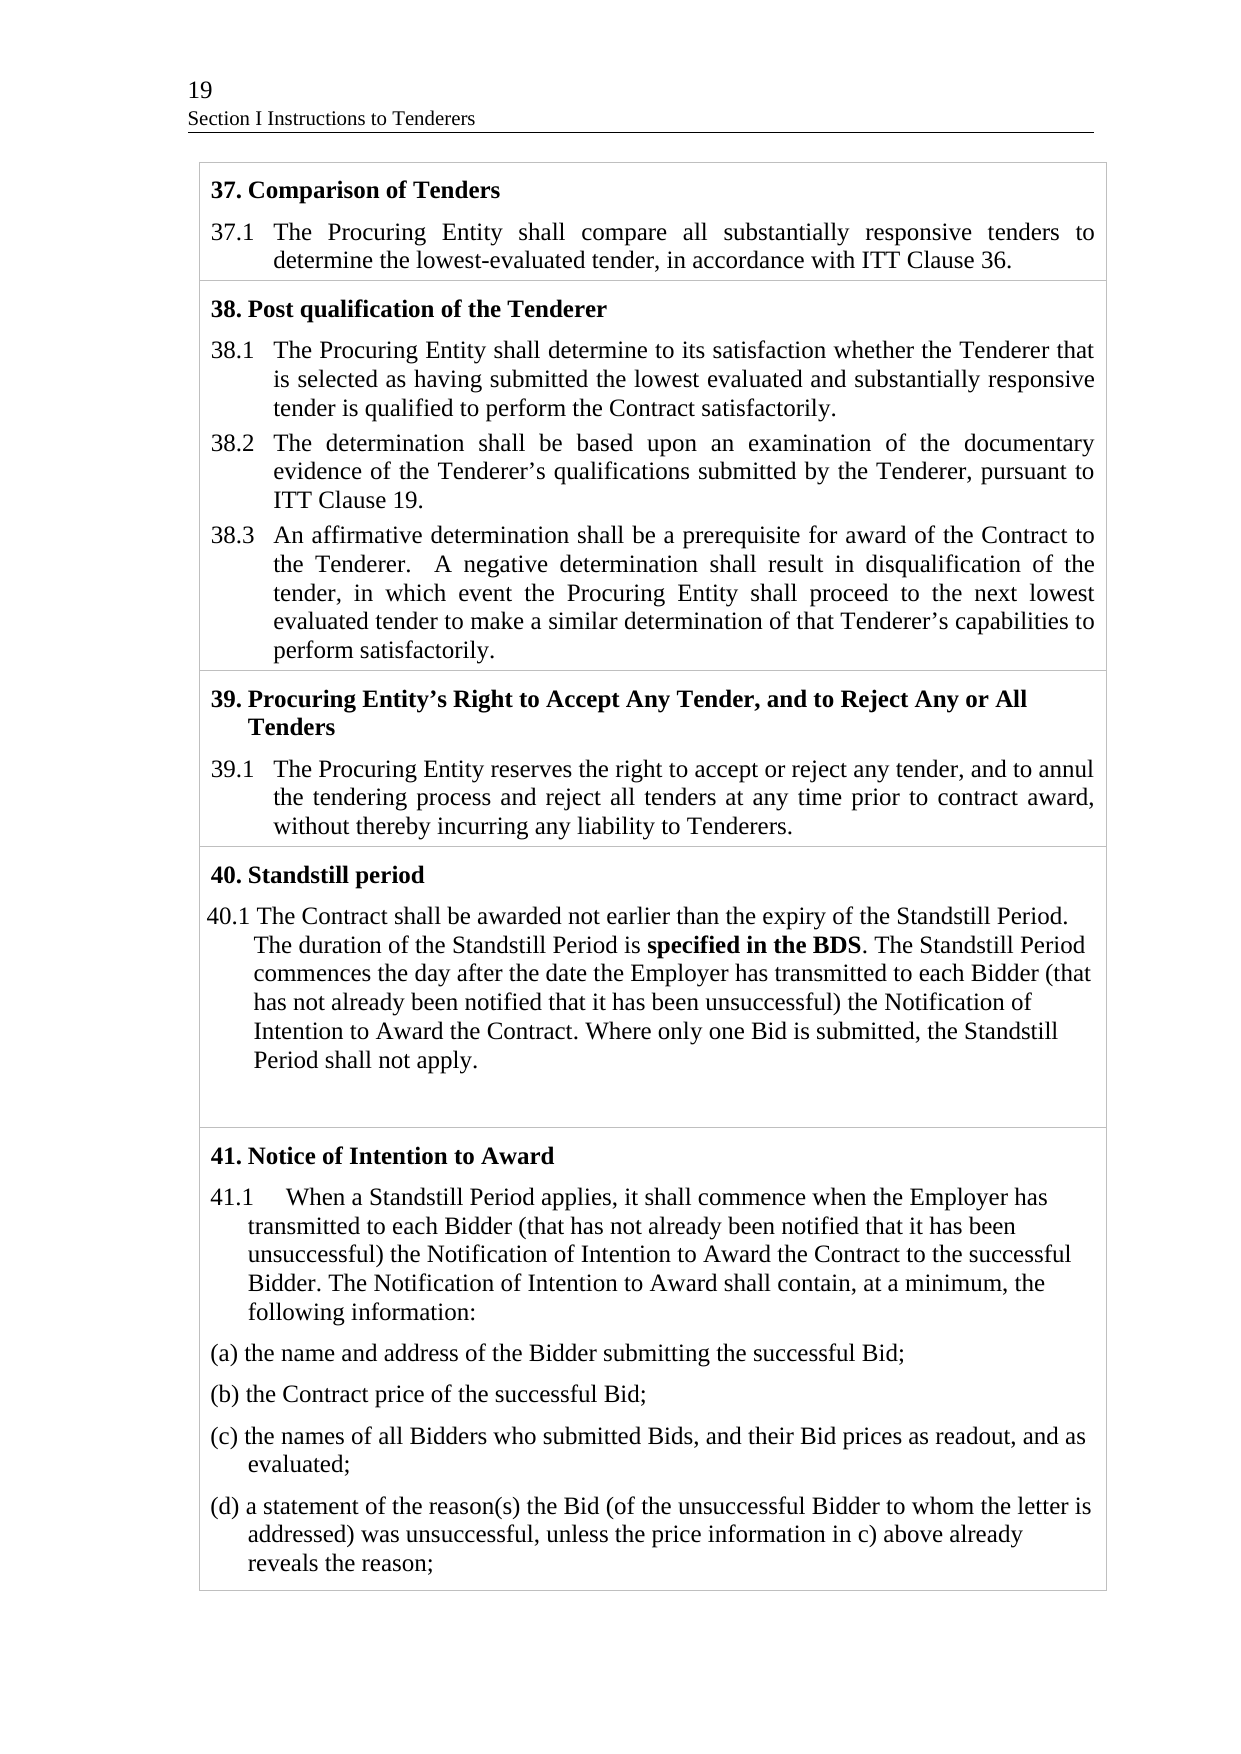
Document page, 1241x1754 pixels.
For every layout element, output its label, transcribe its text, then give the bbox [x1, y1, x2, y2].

table_cell Post qualification of the Tenderer The Procuring Entity shall determine to its satisfaction whether the Tenderer that is selected as having submitted the lowest evaluated and substantially responsive tender is qualified to perform the Contract satisfactorily. The determination shall be based upon an examination of the documentary evidence of the Tenderer’s qualifications submitted by the Tenderer, pursuant to ITT Clause 19. An affirmative determination shall be a prerequisite for award of the Contract to the Tenderer. A negative determination shall result in disqualification of the tender, in which event the Procuring Entity shall proceed to the next lowest evaluated tender to make a similar determination of that Tenderer’s capabilities to perform satisfactorily. [200, 281, 1106, 670]
table_cell Standstill period 40.1 The Contract shall be awarded not earlier than the expiry of the Standstill Period. The duration of the Standstill Period is specified in the BDS. The Standstill Period commences the day after the date the Employer has transmitted to each Bidder (that has not already been notified that it has been unsuccessful) the Notification of Intention to Award the Contract. Where only one Bid is submitted, the Standstill Period shall not apply. [200, 847, 1106, 1127]
table_cell Procuring Entity’s Right to Accept Any Tender, and to Reject Any or All Tenders The Procuring Entity reserves the right to accept or reject any tender, and to annul the tendering process and reject all tenders at any time prior to contract award, without thereby incurring any liability to Tenderers. [200, 671, 1106, 846]
table_cell Comparison of Tenders The Procuring Entity shall compare all substantially responsive tenders to determine the lowest-evaluated tender, in accordance with ITT Clause 36. [200, 163, 1106, 280]
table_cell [200, 1128, 1106, 1589]
